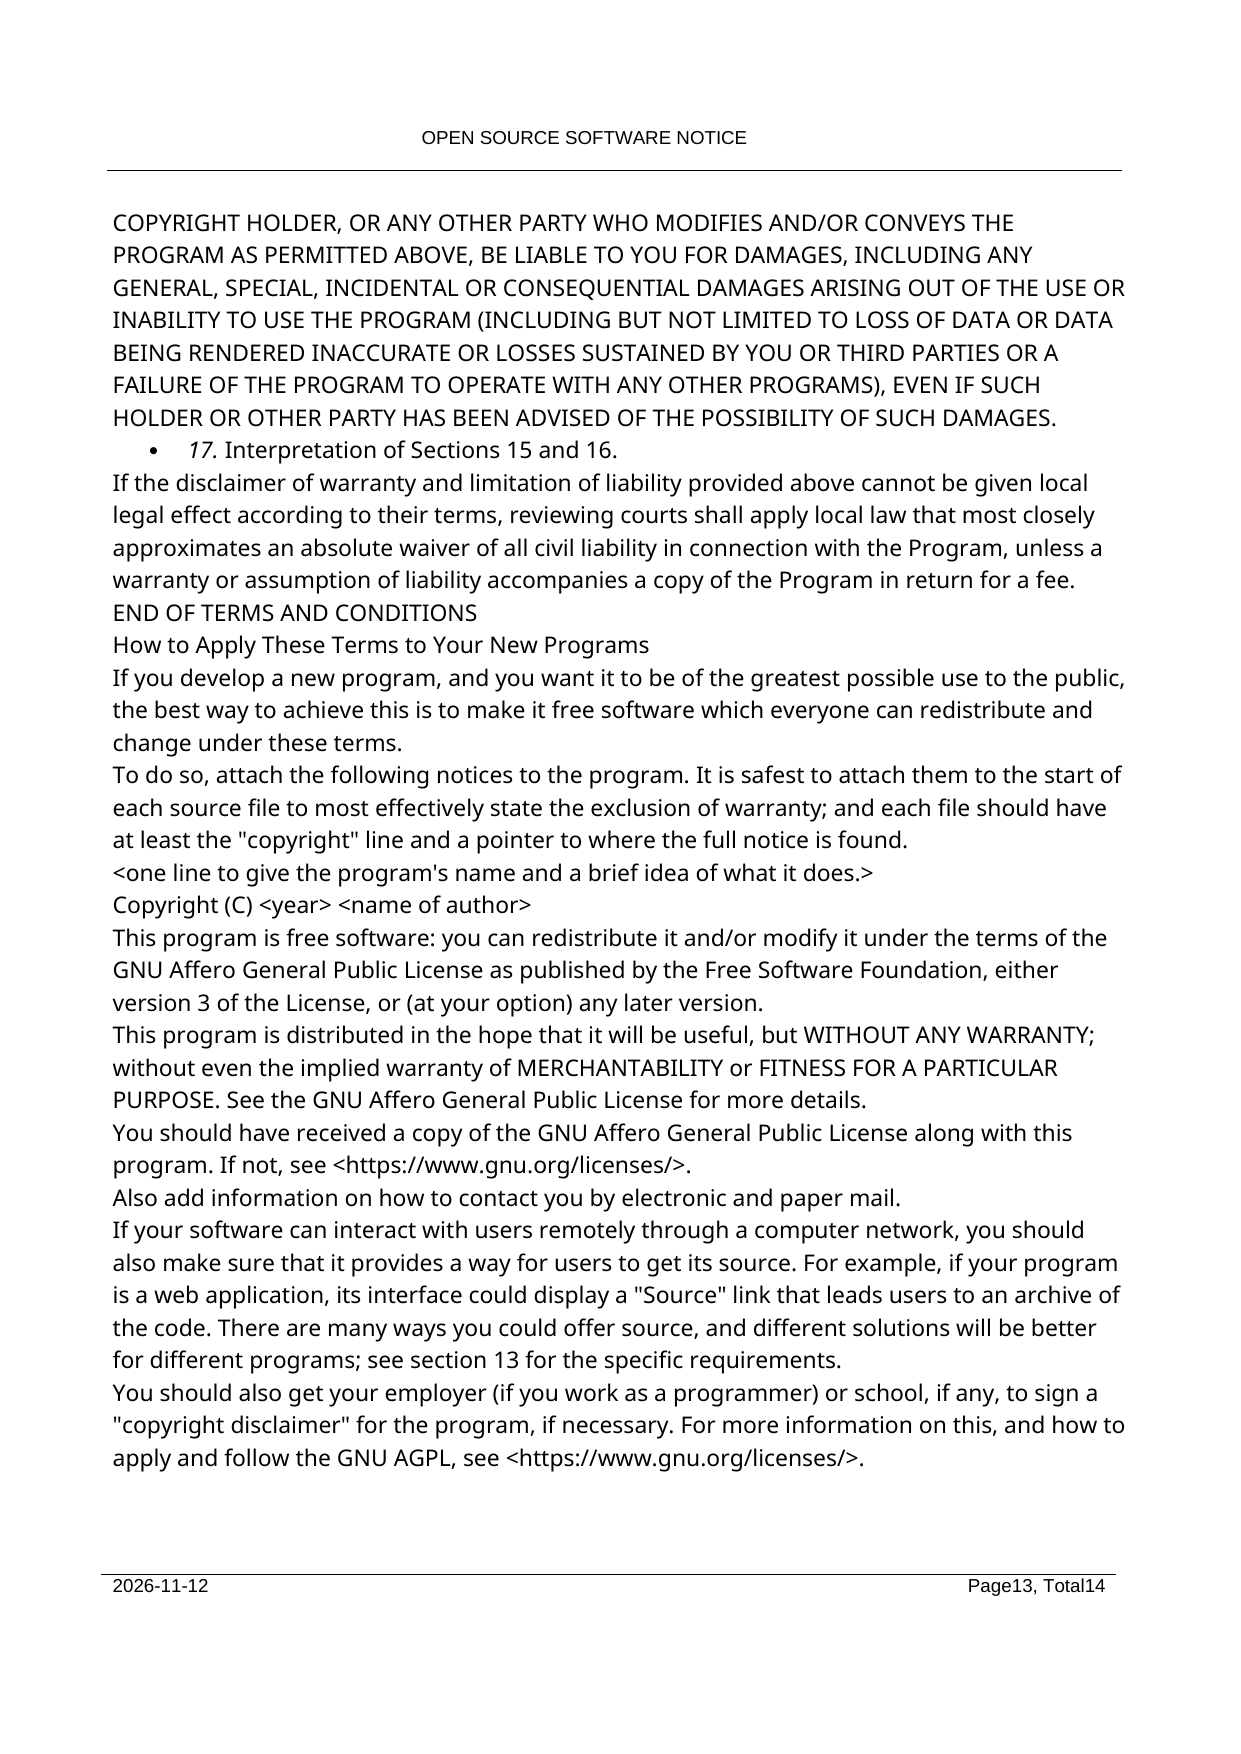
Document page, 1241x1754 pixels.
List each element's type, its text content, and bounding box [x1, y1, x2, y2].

text To do so, attach the following notices to the program. It is safest to attach them to the start of each source file to most effectively state the exclusion of warranty; and each file should have at least the "copyright" line and a pointer to where the full notice is found. [112, 759, 1128, 856]
list 17. Interpretation of Sections 15 and 16. [150, 434, 1128, 466]
text You should have received a copy of the GNU Affero General Public License along with this program. If not, see <https://www.gnu.org/licenses/>. [112, 1116, 1128, 1181]
text If the disclaimer of warranty and limitation of liability provided above cannot be given local legal effect according to their terms, reviewing courts shall apply local law that most closely approximates an absolute waiver of all civil liability in connection with the Program, unless a warranty or assumption of liability accompanies a copy of the Program in return for a fee. [112, 466, 1128, 596]
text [112, 206, 1128, 434]
text If you develop a new program, and you want it to be of the greatest possible use to the public, the best way to achieve this is to make it free software which everyone can redistribute and change under these terms. [112, 661, 1128, 759]
text If your software can interact with users remotely through a computer network, you should also make sure that it provides a way for users to get its source. For example, if your program is a web application, its interface could display a "Source" link that leads users to an archive of the code. There are many ways you could offer source, and different solutions will be better for different programs; see section 13 for the specific requirements. [112, 1214, 1128, 1376]
text You should also get your employer (if you work as a programmer) or school, if any, to sign a "copyright disclaimer" for the program, if necessary. For more information on this, and how to apply and follow the GNU AGPL, see <https://www.gnu.org/licenses/>. [112, 1376, 1128, 1474]
text Also add information on how to contact you by electronic and paper mail. [112, 1181, 1128, 1214]
text <one line to give the program's name and a brief idea of what it does.> Copyright (C) <year> <name of author> [112, 856, 1128, 921]
text This program is free software: you can redistribute it and/or modify it under the terms of the GNU Affero General Public License as published by the Free Software Foundation, either version 3 of the License, or (at your option) any later version. [112, 921, 1128, 1019]
text This program is distributed in the hope that it will be useful, but WITHOUT ANY WARRANTY; without even the implied warranty of MERCHANTABILITY or FITNESS FOR A PARTICULAR PURPOSE. See the GNU Affero General Public License for more details. [112, 1019, 1128, 1116]
text How to Apply These Terms to Your New Programs [112, 629, 1128, 661]
text END OF TERMS AND CONDITIONS [112, 596, 1128, 629]
